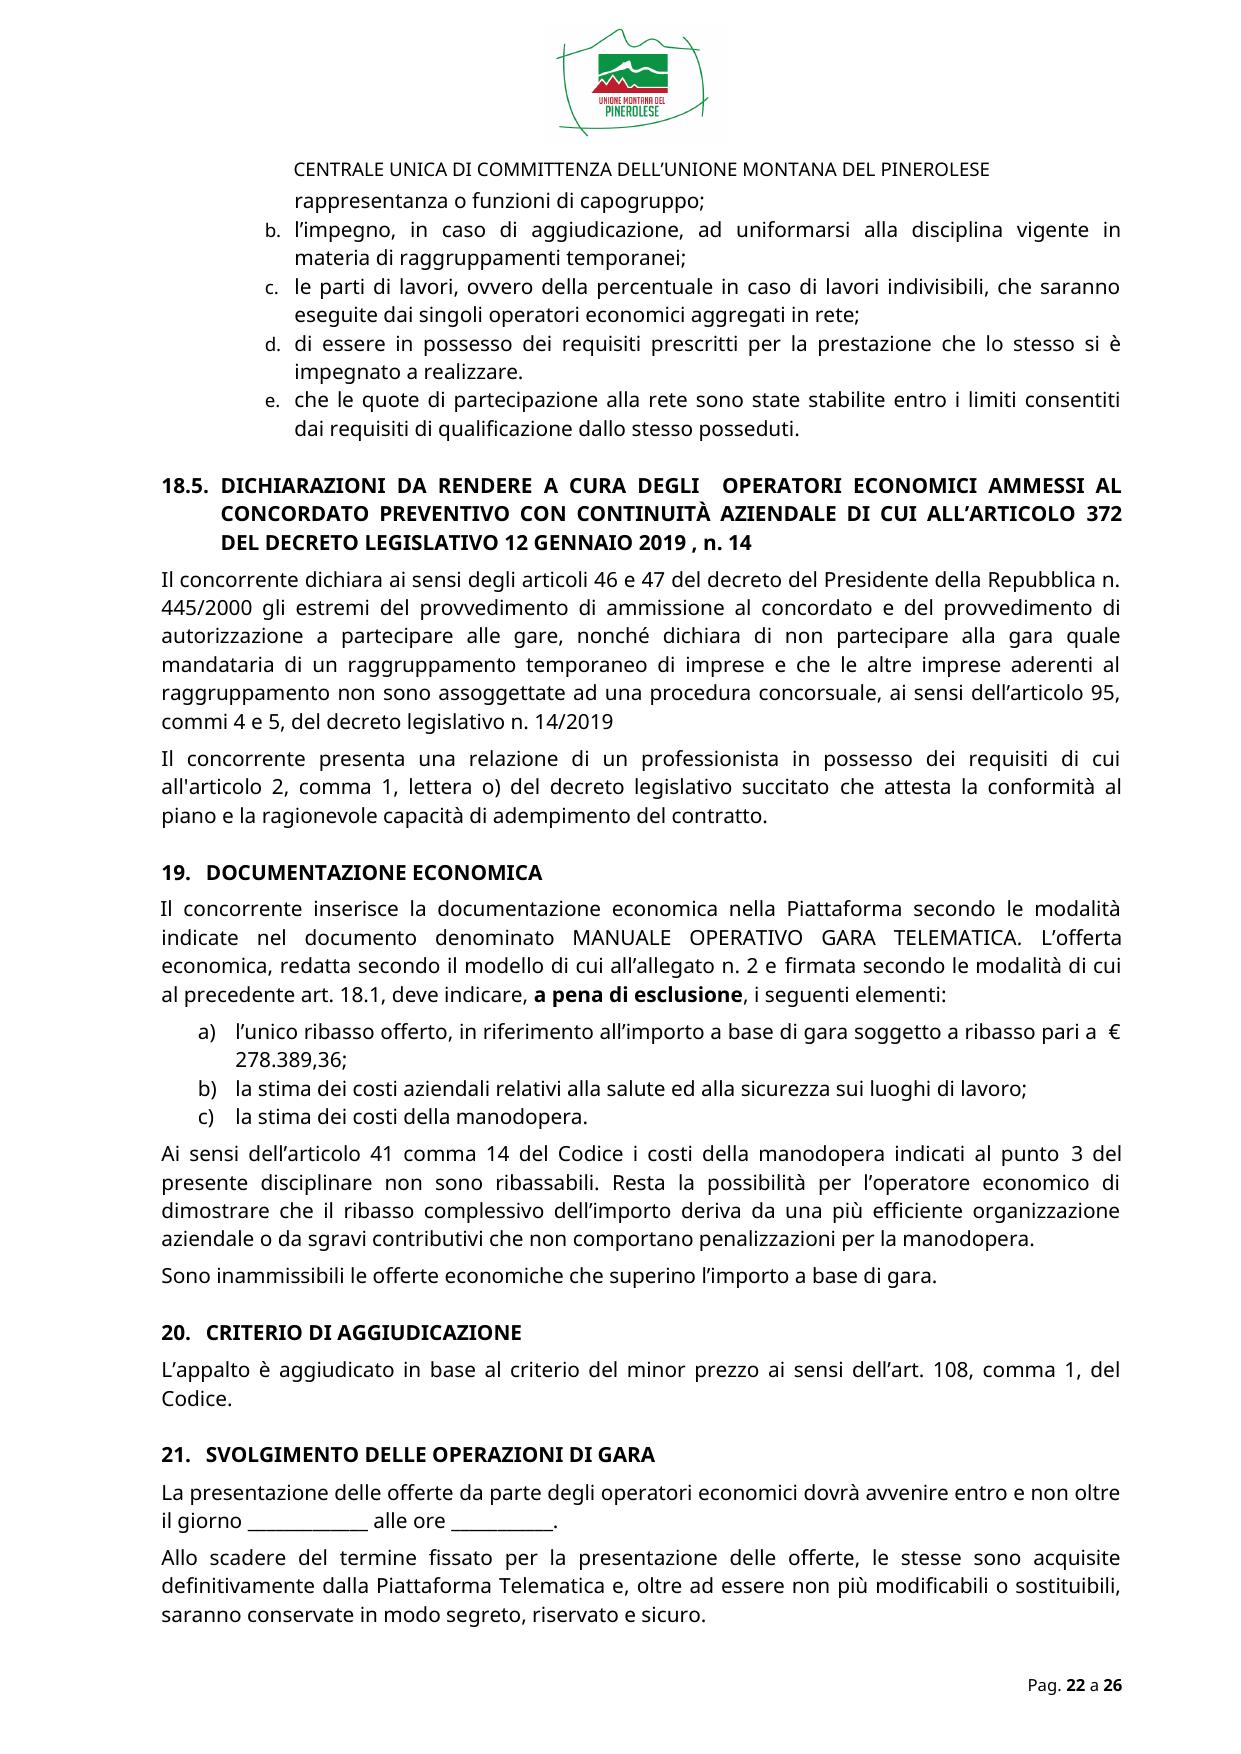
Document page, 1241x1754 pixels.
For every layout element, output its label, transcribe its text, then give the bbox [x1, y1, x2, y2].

list la stima dei costi aziendali relativi alla salute ed alla sicurezza sui luoghi di lavoro; [198, 1074, 1122, 1102]
subtitle CRITERIO DI AGGIUDICAZIONE [161, 1318, 1122, 1347]
list la stima dei costi della manodopera. [198, 1102, 1122, 1131]
text Il concorrente inserisce la documentazione economica nella Piattaforma secondo le modalità indicate nel documento denominato MANUALE OPERATIVO GARA TELEMATICA. L’offerta economica, redatta secondo il modello di cui all’allegato n. 2 e firmata secondo le modalità di cui al precedente art. 18.1, deve indicare, a pena di esclusione, i seguenti elementi: [160, 894, 1122, 1008]
text Ai sensi dell’articolo 41 comma 14 del Codice i costi della manodopera indicati al punto 3 del presente disciplinare non sono ribassabili. Resta la possibilità per l’operatore economico di dimostrare che il ribasso complessivo dell’importo deriva da una più efficiente organizzazione aziendale o da sgravi contributivi che non comportano penalizzazioni per la manodopera. [161, 1139, 1122, 1253]
text Sono inammissibili le offerte economiche che superino l’importo a base di gara. [161, 1261, 1122, 1290]
list le parti di lavori, ovvero della percentuale in caso di lavori indivisibili, che saranno eseguite dai singoli operatori economici aggregati in rete; [264, 272, 1122, 329]
list di essere in possesso dei requisiti prescritti per la prestazione che lo stesso si è impegnato a realizzare. [264, 329, 1122, 386]
text L’appalto è aggiudicato in base al criterio del minor prezzo ai sensi dell’art. 108, comma 1, del Codice. [161, 1355, 1122, 1412]
text La presentazione delle offerte da parte degli operatori economici dovrà avvenire entro e non oltre il giorno _____________ alle ore ___________. [161, 1478, 1122, 1534]
text Il concorrente presenta una relazione di un professionista in possesso dei requisiti di cui all'articolo 2, comma 1, lettera o) del decreto legislativo succitato che attesta la conformità al piano e la ragionevole capacità di adempimento del contratto. [161, 744, 1122, 829]
subtitle DOCUMENTAZIONE ECONOMICA [161, 858, 1122, 886]
subtitle SVOLGIMENTO DELLE OPERAZIONI DI GARA [161, 1441, 1122, 1469]
list l’unico ribasso offerto, in riferimento all’importo a base di gara soggetto a ribasso pari a € 278.389,36; [198, 1017, 1122, 1074]
text Il concorrente dichiara ai sensi degli articoli 46 e 47 del decreto del Presidente della Repubblica n. 445/2000 gli estremi del provvedimento di ammissione al concordato e del provvedimento di autorizzazione a partecipare alle gare, nonché dichiara di non partecipare alla gara quale mandataria di un raggruppamento temporaneo di imprese e che le altre imprese aderenti al raggruppamento non sono assoggettate ad una procedura concorsuale, ai sensi dell’articolo 95, commi 4 e 5, del decreto legislativo n. 14/2019 [161, 565, 1122, 735]
list che le quote di partecipazione alla rete sono state stabilite entro i limiti consentiti dai requisiti di qualificazione dallo stesso posseduti. [264, 386, 1122, 442]
text Allo scadere del termine fissato per la presentazione delle offerte, le stesse sono acquisite definitivamente dalla Piattaforma Telematica e, oltre ad essere non più modificabili o sostituibili, saranno conservate in modo segreto, riservato e sicuro. [161, 1543, 1122, 1628]
subtitle DICHIARAZIONI DA RENDERE A CURA DEGLI OPERATORI ECONOMICI AMMESSI AL CONCORDATO PREVENTIVO CON CONTINUITÀ AZIENDALE DI CUI ALL’ARTICOLO 372 del DECRETO LEGISLATIVO 12 GENNAIO 2019 , n. 14 [161, 471, 1122, 556]
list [264, 186, 1122, 215]
list l’impegno, in caso di aggiudicazione, ad uniformarsi alla disciplina vigente in materia di raggruppamenti temporanei; [264, 215, 1122, 272]
